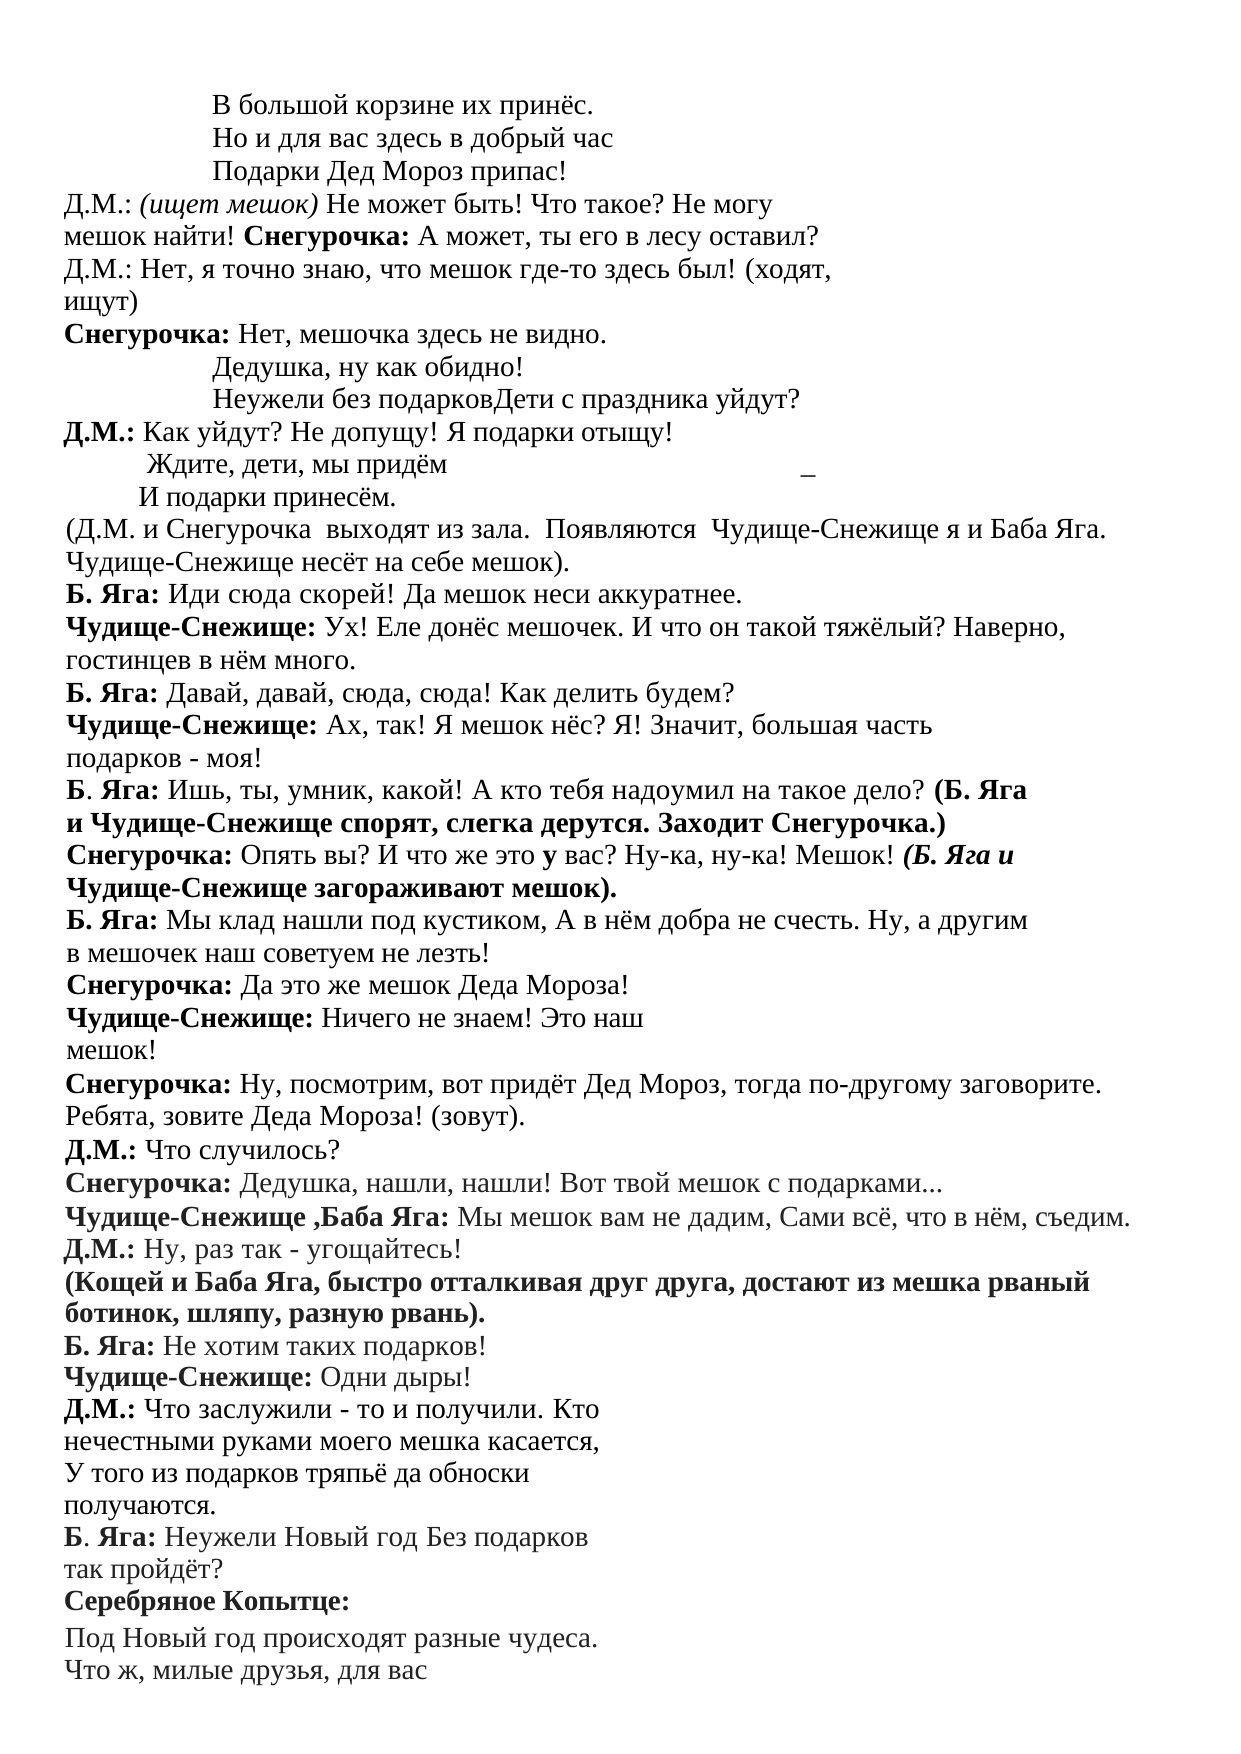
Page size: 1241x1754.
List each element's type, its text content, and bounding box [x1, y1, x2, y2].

text Д.М.: Как уйдут? Не допущу! Я подарки отыщу! [63, 415, 1178, 448]
text Б. Яга: Иди сюда скорей! Да мешок неси аккуратнее. [66, 578, 1130, 610]
text Неужели без подарковДети с праздника уйдут? [212, 383, 1178, 415]
text Под Новый год происходят разные чудеса. [64, 1621, 1178, 1654]
text Б. Яга: Неужели Новый год Без подарков так пройдёт? [63, 1521, 602, 1585]
text Ждите, дети, мы придём _ [139, 448, 1178, 480]
text Снегурочка: Нет, мешочка здесь не видно. [63, 317, 842, 350]
text Д.М.: Ну, раз так - угощайтесь! [63, 1233, 698, 1265]
text (Д.М. и Снегурочка выходят из зала. Появляются Чудище-Снежище я и Баба Яга. Чудище-Снежище несёт на себе мешок). [66, 513, 1130, 578]
text Снегурочка: Да это же мешок Деда Мороза! Чудище-Снежище: Ничего не знаем! Это наш мешок! [66, 969, 650, 1066]
text Д.М.: Что случилось? [65, 1133, 1178, 1166]
text (Кощей и Баба Яга, быстро отталкивая друг друга, достают из мешка рваный ботинок, шляпу, разную рвань). [64, 1265, 1178, 1329]
text Подарки Дед Мороз припас! [212, 155, 1178, 187]
text Чудище-Снежище: Ух! Еле донёс мешочек. И что он такой тяжёлый? Наверно, гостинцев в нём много. [66, 611, 1178, 676]
text Что ж, милые друзья, для вас [64, 1654, 1178, 1686]
text Снегурочка: Опять вы? И что же это у вас? Ну-ка, ну-ка! Мешок! (Б. Яга и Чудище-Снежище загораживают мешок). [66, 839, 1034, 904]
text Снегурочка: Дедушка, нашли, нашли! Вот твой мешок с подарками... [65, 1167, 1178, 1199]
text Д.М.: (ищет мешок) Не может быть! Что такое? Не могу мешок найти! Снегурочка: А может, ты его в лесу оставил? Д.М.: Нет, я точно знаю, что мешок где-то здесь был! (ходят, ищут) [63, 187, 842, 317]
text В большой корзине их принёс. [212, 89, 1178, 121]
text Чудище-Снежище: Одни дыры! [63, 1361, 602, 1393]
text Б. Яга: Мы клад нашли под кустиком, А в нём добра не счесть. Ну, а другим в мешочек наш советуем не лезть! [66, 904, 1034, 969]
text И подарки принесём. [64, 480, 506, 513]
text Чудище-Снежище ,Баба Яга: Мы мешок вам не дадим, Сами всё, что в нём, съедим. [65, 1200, 1178, 1233]
text Б. Яга: Ишь, ты, умник, какой! А кто тебя надоумил на такое дело? (Б. Яга и Чудище-Снежище спорят, слегка дерутся. Заходит Снегурочка.) [66, 774, 1034, 839]
text Серебряное Копытце: [63, 1585, 602, 1617]
text Снегурочка: Ну, посмотрим, вот придёт Дед Мороз, тогда по-другому заговорите. Ребята, зовите Деда Мороза! (зовут). [65, 1067, 1178, 1132]
text Д.М.: Что заслужили - то и получили. Кто нечестными руками моего мешка касается, У того из подарков тряпьё да обноски получаются. [63, 1393, 602, 1521]
text Чудище-Снежище: Ах, так! Я мешок нёс? Я! Значит, большая часть подарков - моя! [66, 709, 1034, 774]
text Б. Яга: Не хотим таких подарков! [63, 1329, 602, 1361]
text Б. Яга: Давай, давай, сюда, сюда! Как делить будем? [66, 676, 1178, 709]
text Но и для вас здесь в добрый час [212, 122, 1178, 154]
text Дедушка, ну как обидно! [212, 350, 1178, 383]
